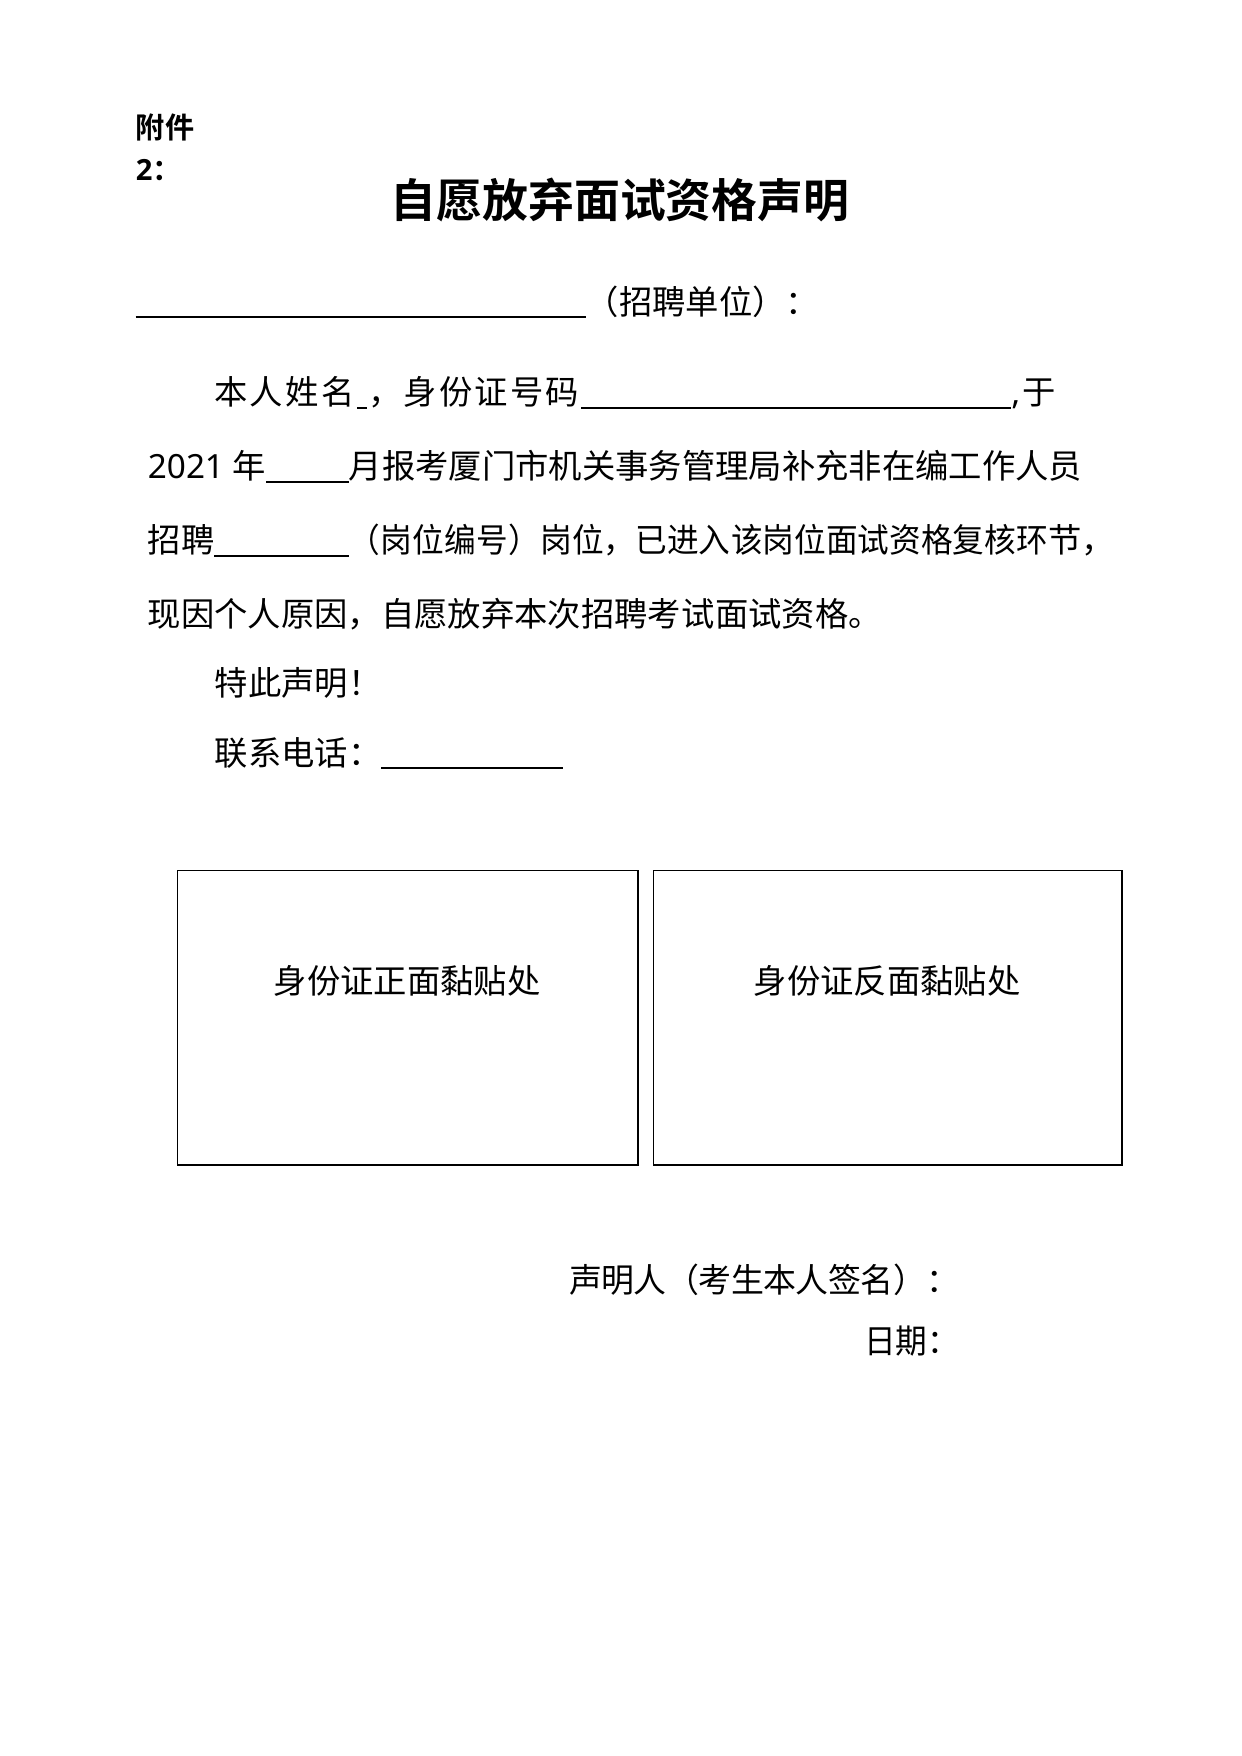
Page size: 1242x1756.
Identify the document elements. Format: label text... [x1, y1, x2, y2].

text 特此声明！ [214, 661, 1135, 704]
text 联系电话： [214, 726, 1135, 775]
text 声明人（考生本人签名）： [125, 1254, 959, 1302]
text 附件2： [136, 104, 242, 189]
text 日期： [125, 1315, 959, 1363]
text （招聘单位）： [136, 275, 1135, 324]
text 本人姓名 ，身份证号码 ,于2021 年 月报考厦门市机关事务管理局补充非在编工作人员招聘 （岗位编号）岗位，已进入该岗位面试资格复核环节，现因个人原因，自愿放弃本次招聘考试面试资格。 [148, 366, 1090, 636]
title 自愿放弃面试资格声明 [391, 164, 1135, 231]
